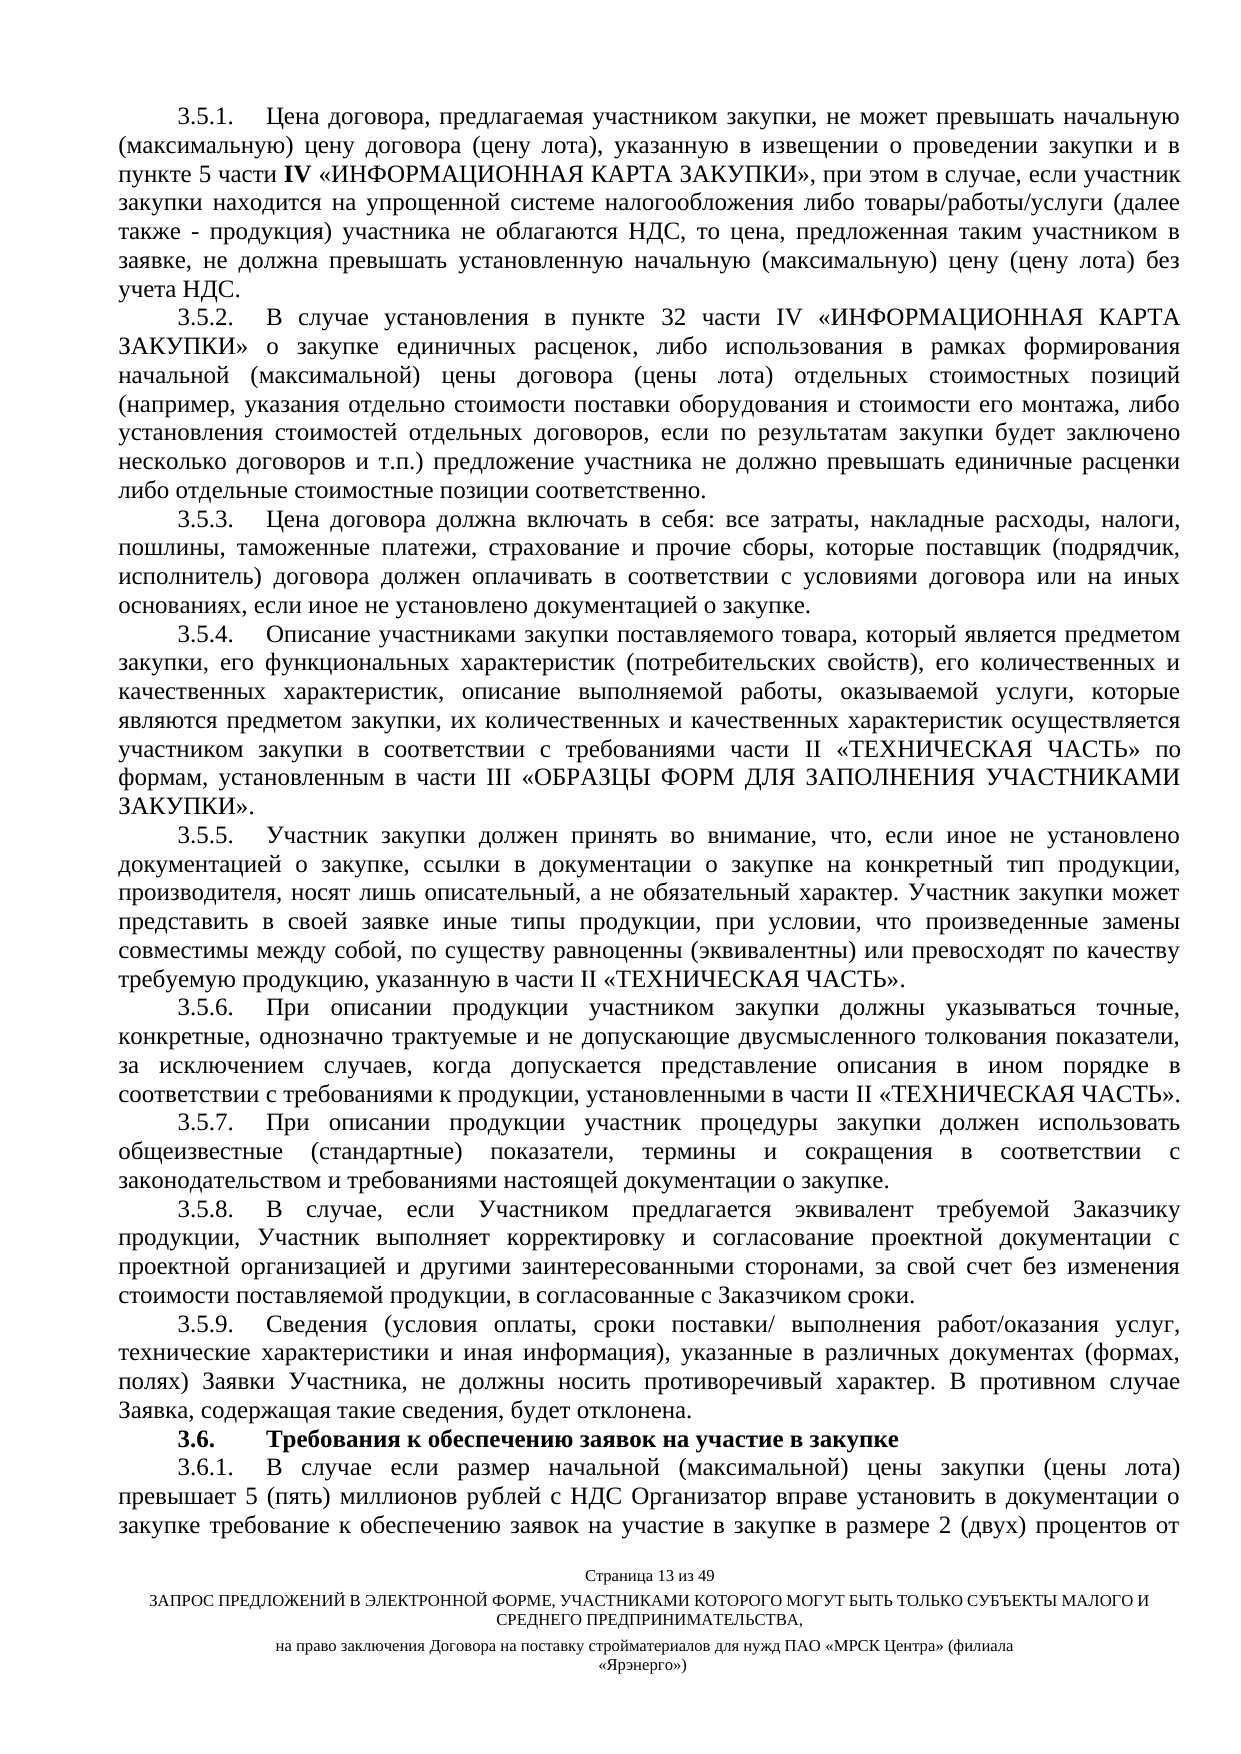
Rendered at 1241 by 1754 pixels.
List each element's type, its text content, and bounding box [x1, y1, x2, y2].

subtitle Участник закупки должен принять во внимание, что, если иное не установлено документацией о закупке, ссылки в документации о закупке на конкретный тип продукции, производителя, носят лишь описательный, а не обязательный характер. Участник закупки может представить в своей заявке иные типы продукции, при условии, что произведенные замены совместимы между собой, по существу равноценны (эквивалентны) или превосходят по качеству требуемую продукцию, указанную в части II «ТЕХНИЧЕСКАЯ ЧАСТЬ». [118, 820, 1181, 992]
subtitle Требования к обеспечению заявок на участие в закупке [118, 1424, 1181, 1452]
subtitle При описании продукции участник процедуры закупки должен использовать общеизвестные (стандартные) показатели, термины и сокращения в соответствии с законодательством и требованиями настоящей документации о закупке. [118, 1107, 1181, 1194]
subtitle Описание участниками закупки поставляемого товара, который является предметом закупки, его функциональных характеристик (потребительских свойств), его количественных и качественных характеристик, описание выполняемой работы, оказываемой услуги, которые являются предметом закупки, их количественных и качественных характеристик осуществляется участником закупки в соответствии с требованиями части II «ТЕХНИЧЕСКАЯ ЧАСТЬ» по формам, установленным в части III «ОБРАЗЦЫ ФОРМ ДЛЯ ЗАПОЛНЕНИЯ УЧАСТНИКАМИ ЗАКУПКИ». [118, 619, 1181, 820]
subtitle Сведения (условия оплаты, сроки поставки/ выполнения работ/оказания услуг, технические характеристики и иная информация), указанные в различных документах (формах, полях) Заявки Участника, не должны носить противоречивый характер. В противном случае Заявка, содержащая такие сведения, будет отклонена. [118, 1309, 1181, 1424]
subtitle При описании продукции участником закупки должны указываться точные, конкретные, однозначно трактуемые и не допускающие двусмысленного толкования показатели, за исключением случаев, когда допускается представление описания в ином порядке в соответствии с требованиями к продукции, установленными в части II «ТЕХНИЧЕСКАЯ ЧАСТЬ». [118, 992, 1181, 1107]
subtitle В случае установления в пункте 32 части IV «ИНФОРМАЦИОННАЯ КАРТА ЗАКУПКИ» о закупке единичных расценок, либо использования в рамках формирования начальной (максимальной) цены договора (цены лота) отдельных стоимостных позиций (например, указания отдельно стоимости поставки оборудования и стоимости его монтажа, либо установления стоимостей отдельных договоров, если по результатам закупки будет заключено несколько договоров и т.п.) предложение участника не должно превышать единичные расценки либо отдельные стоимостные позиции соответственно. [118, 302, 1181, 504]
subtitle Цена договора, предлагаемая участником закупки, не может превышать начальную (максимальную) цену договора (цену лота), указанную в извещении о проведении закупки и в пункте 5 части IV «ИНФОРМАЦИОННАЯ КАРТА ЗАКУПКИ», при этом в случае, если участник закупки находится на упрощенной системе налогообложения либо товары/работы/услуги (далее также - продукция) участника не облагаются НДС, то цена, предложенная таким участником в заявке, не должна превышать установленную начальную (максимальную) цену (цену лота) без учета НДС. [118, 101, 1181, 302]
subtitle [118, 1452, 1181, 1539]
subtitle Цена договора должна включать в себя: все затраты, накладные расходы, налоги, пошлины, таможенные платежи, страхование и прочие сборы, которые поставщик (подрядчик, исполнитель) договора должен оплачивать в соответствии с условиями договора или на иных основаниях, если иное не установлено документацией о закупке. [118, 504, 1181, 619]
subtitle В случае, если Участником предлагается эквивалент требуемой Заказчику продукции, Участник выполняет корректировку и согласование проектной документации с проектной организацией и другими заинтересованными сторонами, за свой счет без изменения стоимости поставляемой продукции, в согласованные с Заказчиком сроки. [118, 1194, 1181, 1309]
